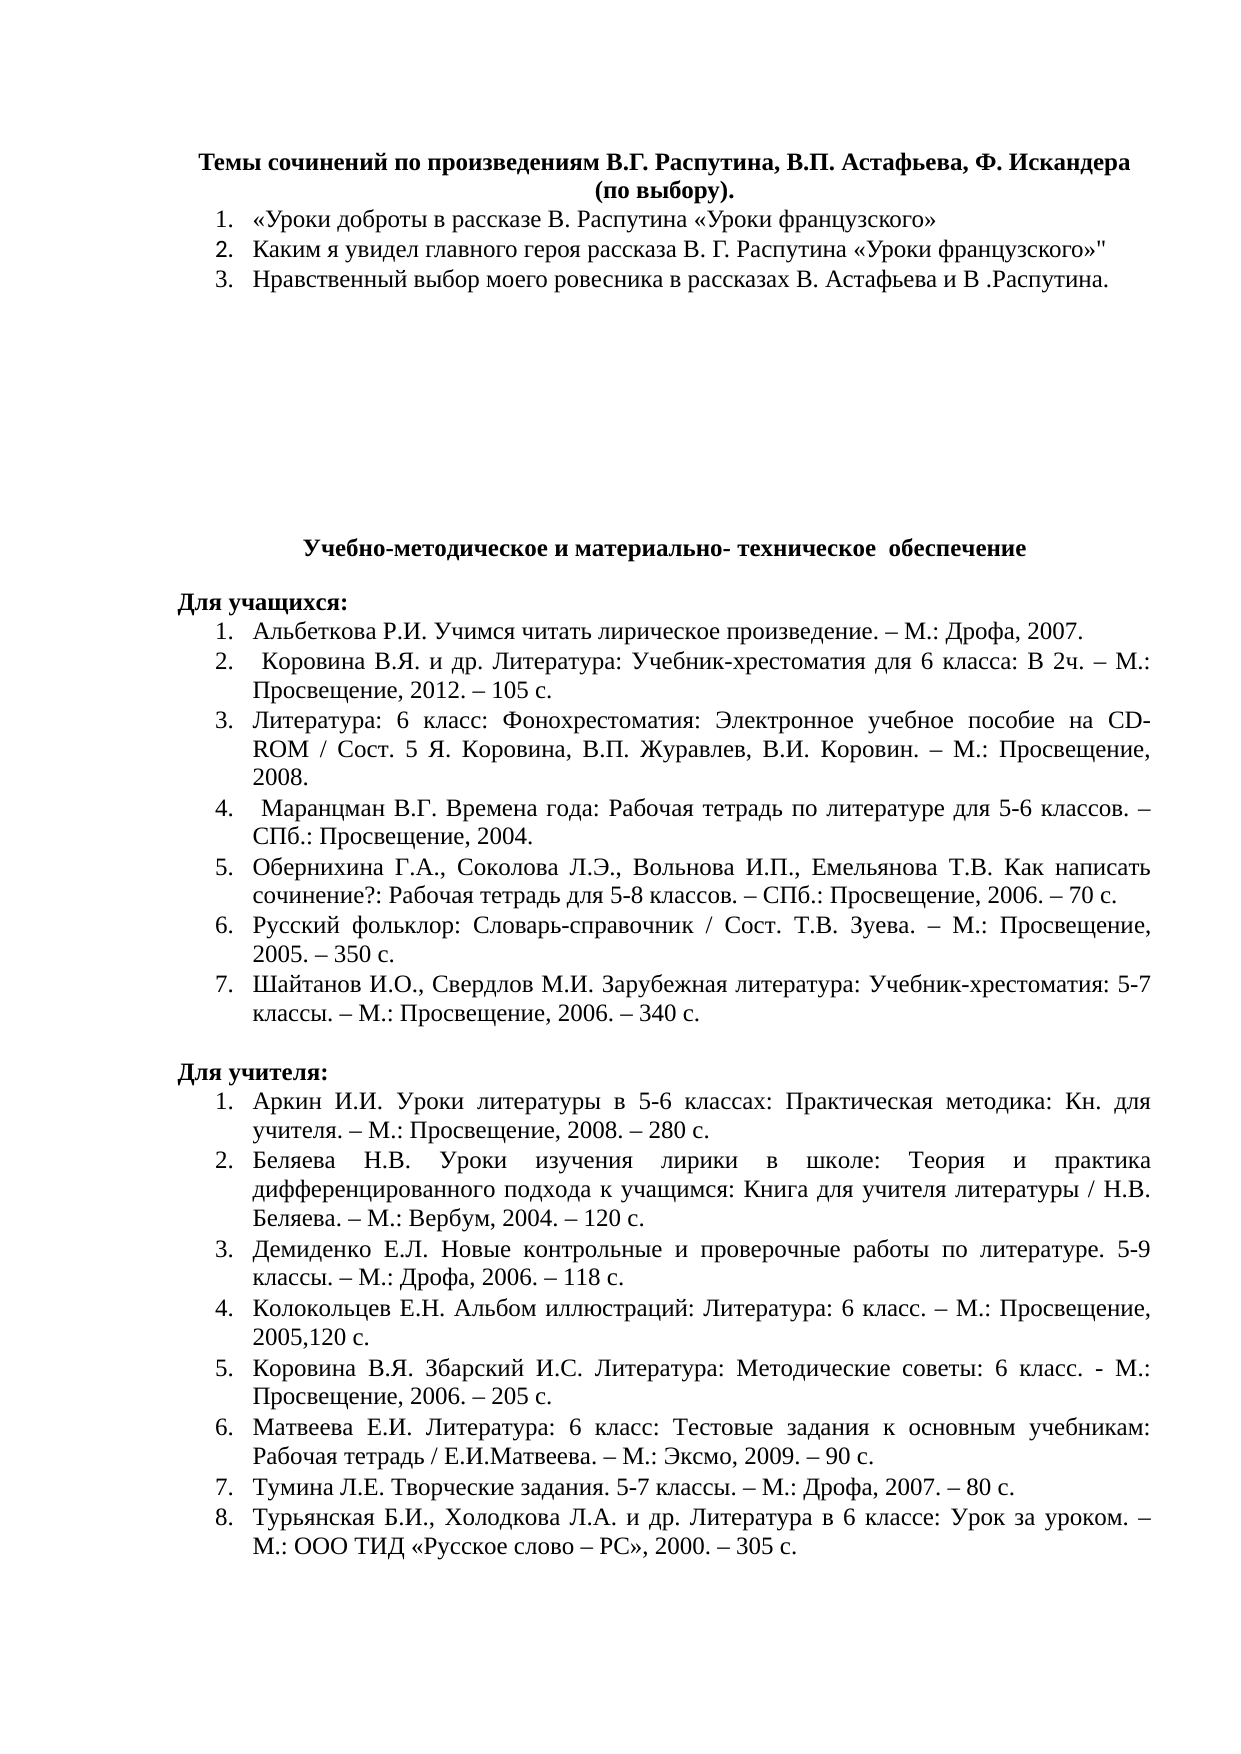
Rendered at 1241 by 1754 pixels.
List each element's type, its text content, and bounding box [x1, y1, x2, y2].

text Для учителя: [177, 1057, 1152, 1086]
text Для учащихся: [177, 587, 1152, 616]
list Матвеева Е.И. Литература: 6 класс: Тестовые задания к основным учебникам: Рабочая тетрадь / Е.И.Матвеева. – М.: Эксмо, 2009. – 90 с. [215, 1412, 1152, 1470]
list Обернихина Г.А., Соколова Л.Э., Вольнова И.П., Емельянова Т.В. Как написать сочинение?: Рабочая тетрадь для 5-8 классов. – СПб.: Просвещение, 2006. – 70 с. [215, 852, 1152, 909]
list Коровина В.Я. Збарский И.С. Литература: Методические советы: 6 класс. - М.: Просвещение, 2006. – 205 с. [215, 1353, 1152, 1410]
text Учебно-методическое и материально- техническое обеспечение [177, 533, 1152, 562]
list Беляева Н.В. Уроки изучения лирики в школе: Теория и практика дифференцированного подхода к учащимся: Книга для учителя литературы / Н.В. Беляева. – М.: Вербум, 2004. – 120 с. [215, 1146, 1152, 1232]
list Альбеткова Р.И. Учимся читать лирическое произведение. – М.: Дрофа, 2007. [215, 616, 1152, 644]
list Русский фольклор: Словарь-справочник / Сост. Т.В. Зуева. – М.: Просвещение, 2005. – 350 с. [215, 911, 1152, 968]
text Темы сочинений по произведениям В.Г. Распутина, В.П. Астафьева, Ф. Искандера (по выбору). [185, 147, 1144, 204]
subtitle Каким я увидел главного героя рассказа В. Г. Распутина «Уроки французского»" [215, 233, 1152, 264]
subtitle «Уроки доброты в рассказе В. Распутина «Уроки французского» [215, 204, 1152, 233]
list Маранцман В.Г. Времена года: Рабочая тетрадь по литературе для 5-6 классов. – СПб.: Просвещение, 2004. [215, 793, 1152, 850]
list Литература: 6 класс: Фонохрестоматия: Электронное учебное пособие на CD-ROM / Сост. 5 Я. Коровина, В.П. Журавлев, В.И. Коровин. – М.: Просвещение, 2008. [215, 705, 1152, 791]
list Коровина В.Я. и др. Литература: Учебник-хрестоматия для 6 класса: В 2ч. – М.: Просвещение, 2012. – 105 с. [215, 646, 1152, 703]
list Шайтанов И.О., Свердлов М.И. Зарубежная литература: Учебник-хрестоматия: 5-7 классы. – М.: Просвещение, 2006. – 340 с. [215, 969, 1152, 1027]
list Турьянская Б.И., Холодкова Л.А. и др. Литература в 6 классе: Урок за уроком. – М.: ООО ТИД «Русское слово – РС», 2000. – 305 с. [215, 1502, 1152, 1560]
list Аркин И.И. Уроки литературы в 5-6 классах: Практическая методика: Кн. для учителя. – М.: Просвещение, 2008. – 280 с. [215, 1086, 1152, 1143]
list Колокольцев Е.Н. Альбом иллюстраций: Литература: 6 класс. – М.: Просвещение, 2005,120 с. [215, 1293, 1152, 1351]
list Демиденко Е.Л. Новые контрольные и проверочные работы по литературе. 5-9 классы. – М.: Дрофа, 2006. – 118 с. [215, 1234, 1152, 1291]
subtitle Нравственный выбор моего ровесника в рассказах В. Астафьева и В .Распутина. [215, 264, 1152, 292]
list Тумина Л.Е. Творческие задания. 5-7 классы. – М.: Дрофа, 2007. – 80 с. [215, 1472, 1152, 1500]
